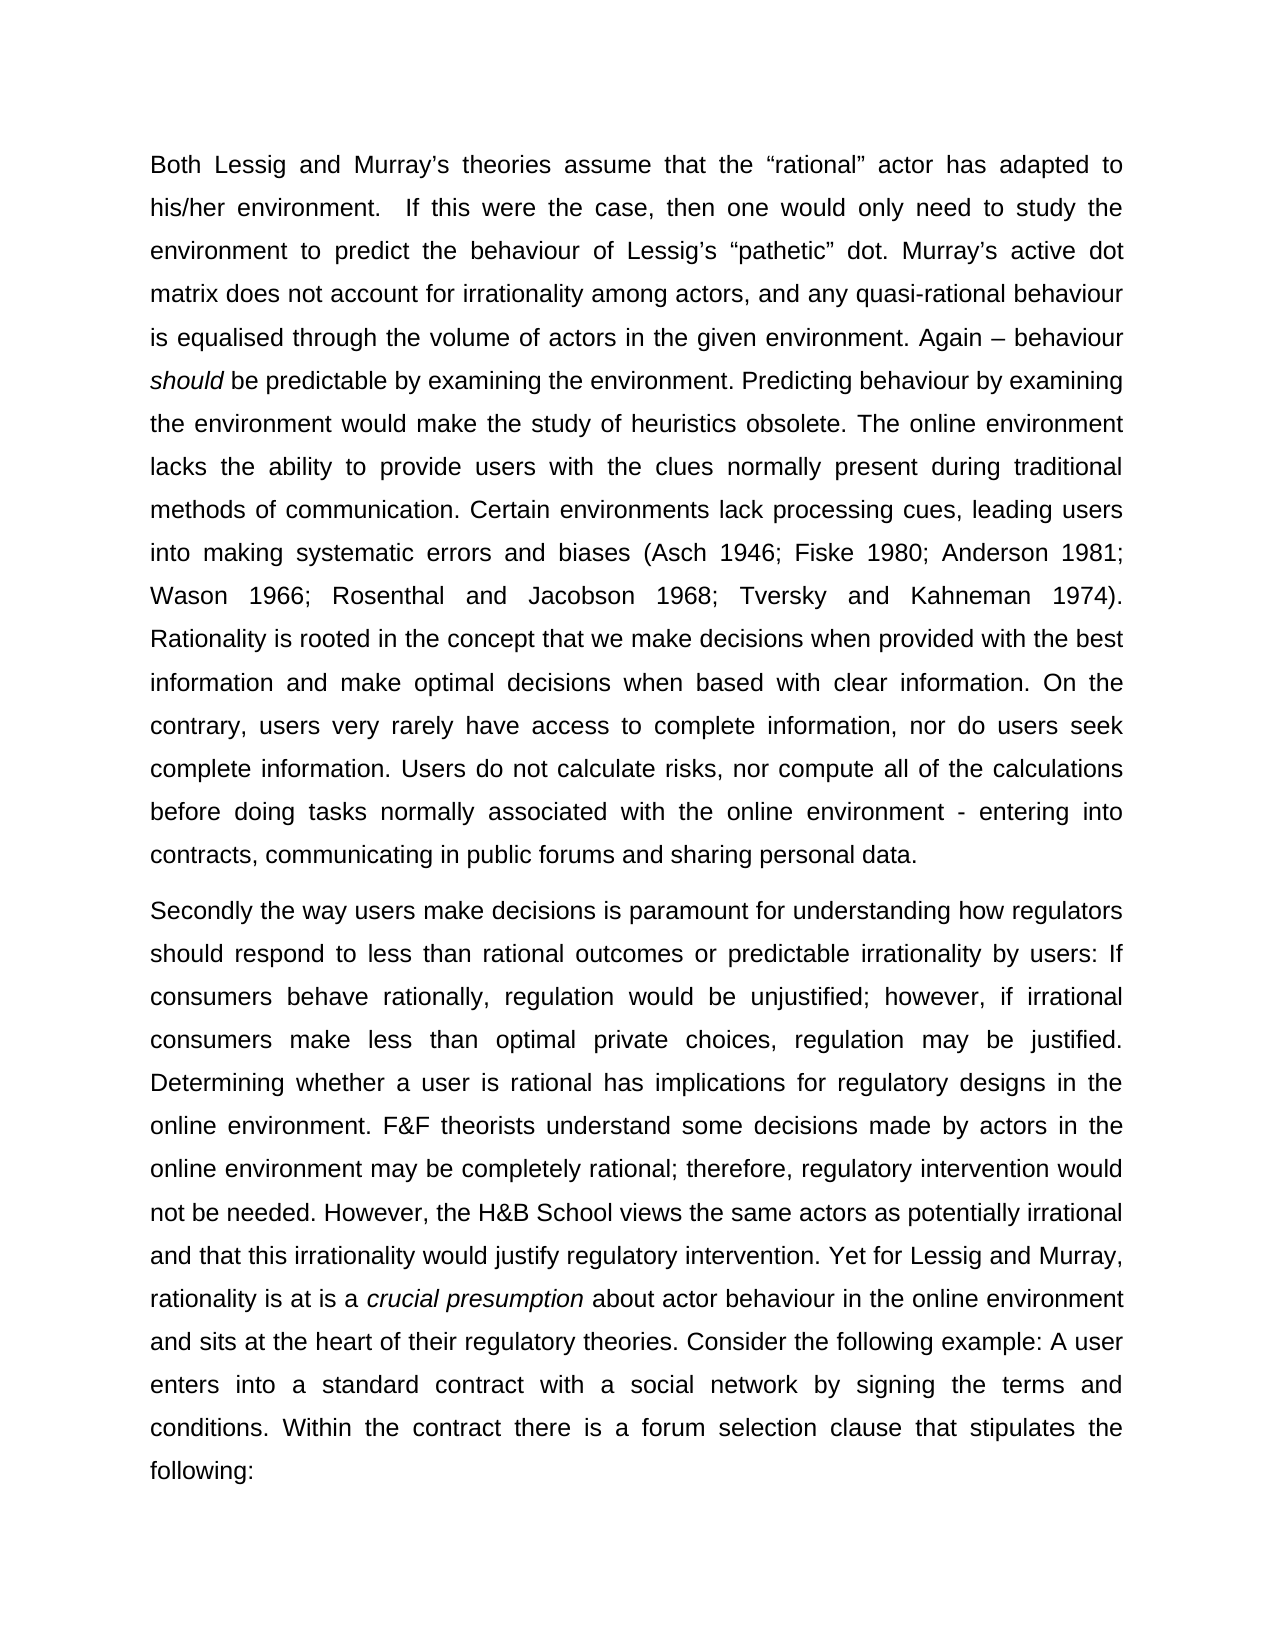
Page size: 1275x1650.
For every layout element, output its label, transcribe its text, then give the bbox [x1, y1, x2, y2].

text Both Lessig and Murray’s theories assume that the “rational” actor has adapted to his/her environment. If this were the case, then one would only need to study the environment to predict the behaviour of Lessig’s “pathetic” dot. Murray’s active dot matrix does not account for irrationality among actors, and any quasi-rational behaviour is equalised through the volume of actors in the given environment. Again – behaviour should be predictable by examining the environment. Predicting behaviour by examining the environment would make the study of heuristics obsolete. The online environment lacks the ability to provide users with the clues normally present during traditional methods of communication. Certain environments lack processing cues, leading users into making systematic errors and biases (Asch 1946; Fiske 1980; Anderson 1981; Wason 1966; Rosenthal and Jacobson 1968; Tversky and Kahneman 1974). Rationality is rooted in the concept that we make decisions when provided with the best information and make optimal decisions when based with clear information. On the contrary, users very rarely have access to complete information, nor do users seek complete information. Users do not calculate risks, nor compute all of the calculations before doing tasks normally associated with the online environment - entering into contracts, communicating in public forums and sharing personal data. [150, 150, 1125, 869]
text Secondly the way users make decisions is paramount for understanding how regulators should respond to less than rational outcomes or predictable irrationality by users: If consumers behave rationally, regulation would be unjustified; however, if irrational consumers make less than optimal private choices, regulation may be justified. Determining whether a user is rational has implications for regulatory designs in the online environment. F&F theorists understand some decisions made by actors in the online environment may be completely rational; therefore, regulatory intervention would not be needed. However, the H&B School views the same actors as potentially irrational and that this irrationality would justify regulatory intervention. Yet for Lessig and Murray, rationality is at is a crucial presumption about actor behaviour in the online environment and sits at the heart of their regulatory theories. Consider the following example: A user enters into a standard contract with a social network by signing the terms and conditions. Within the contract there is a forum selection clause that stipulates the following: [150, 896, 1125, 1485]
